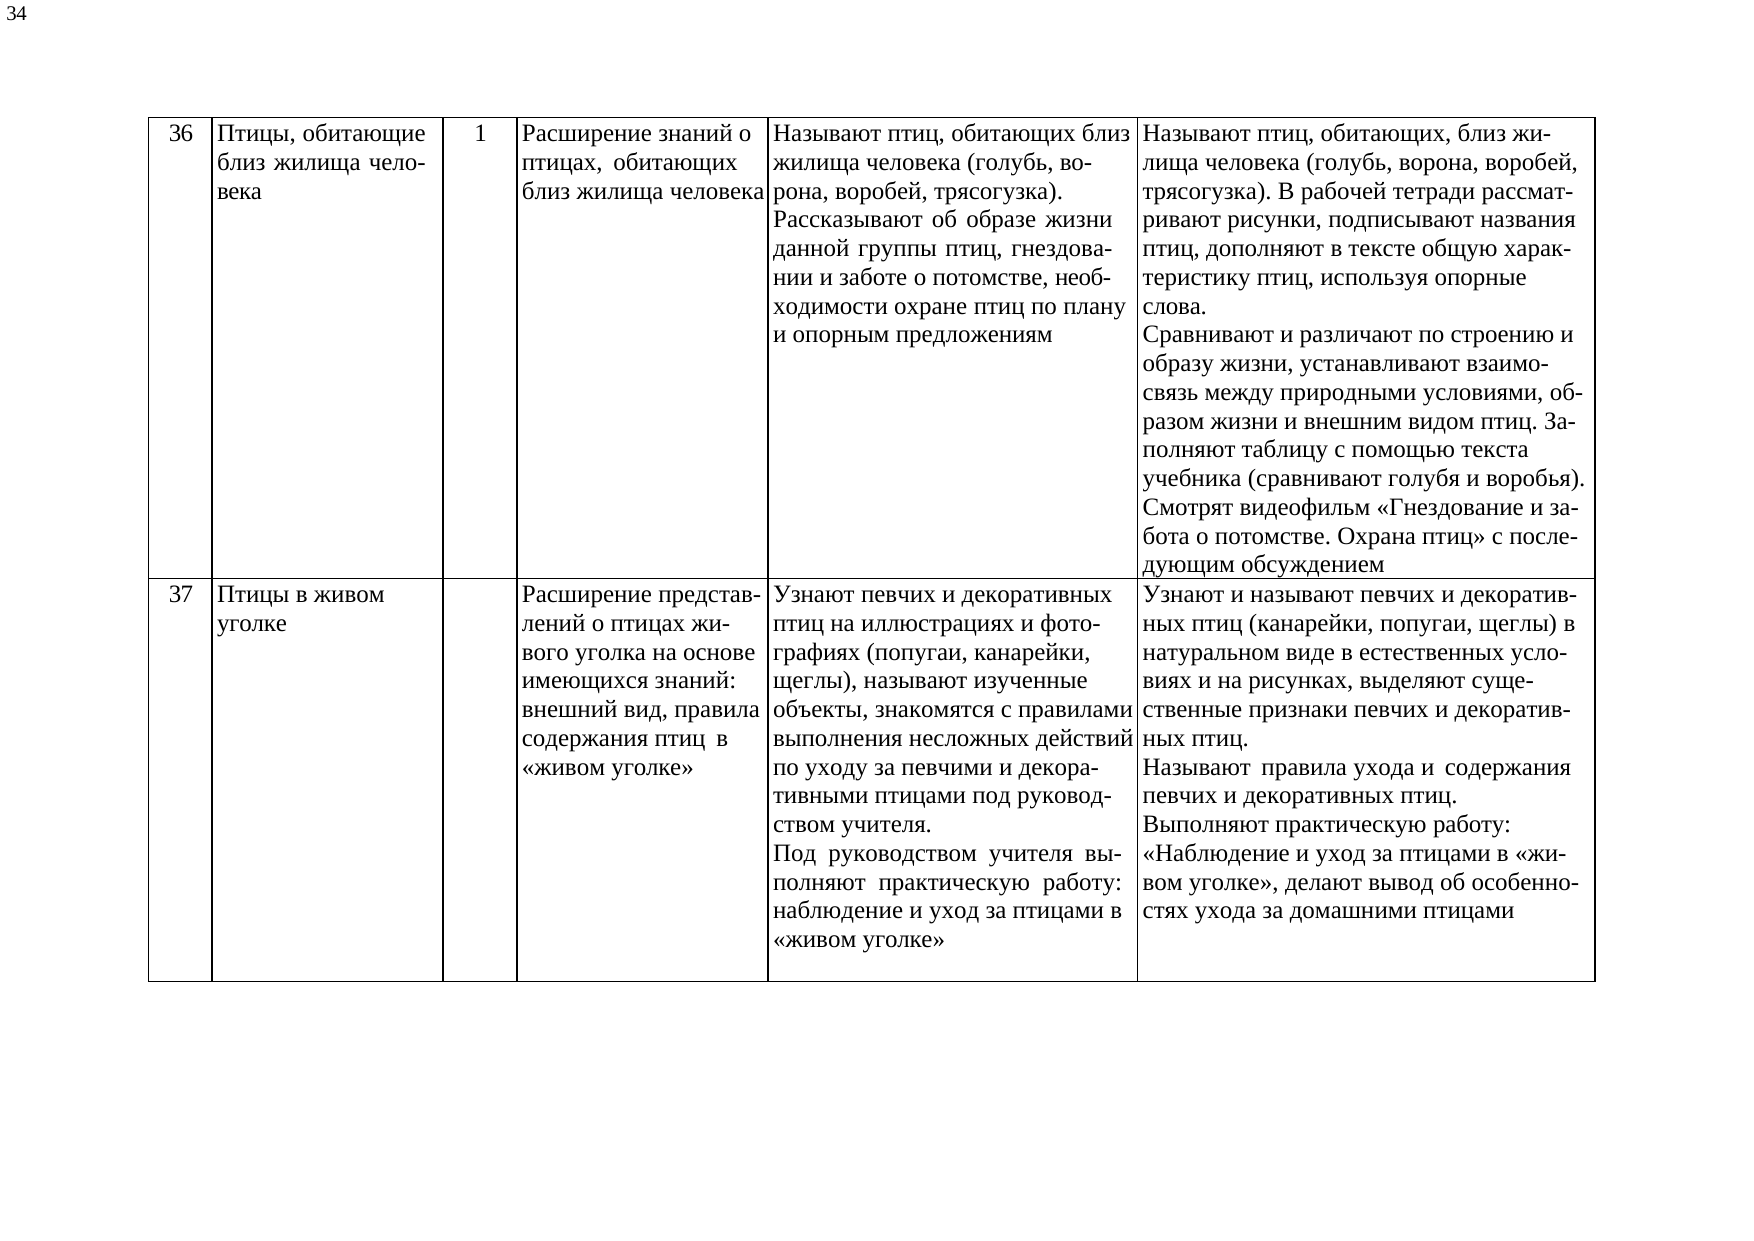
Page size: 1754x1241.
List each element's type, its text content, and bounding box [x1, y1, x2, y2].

table_header 36 [149, 118, 211, 578]
table_cell Узнают певчих и декоративных птиц на иллюстрациях и фото- графиях (попугаи, канарейки, щеглы), называют изученные объекты, знакомятся с правилами выполнения несложных действий по уходу за певчими и декора- тивными птицами под руковод- ством учителя. Под руководством учителя вы- полняют практическую работу: наблюдение и уход за птицами в «живом уголке» [769, 579, 1137, 981]
table_cell 37 [149, 579, 211, 981]
table_header Птицы, обитающие близ жилища чело- века [213, 118, 442, 578]
table_header Называют птиц, обитающих, близ жи- лища человека (голубь, ворона, воробей, трясогузка). В рабочей тетради рассмат- ривают рисунки, подписывают названия птиц, дополняют в тексте общую харак- теристику птиц, используя опорные слова. Сравнивают и различают по строению и образу жизни, устанавливают взаимо- связь между природными условиями, об- разом жизни и внешним видом птиц. За- полняют таблицу с помощью текста учебника (сравнивают голубя и воробья). Смотрят видеофильм «Гнездование и за- бота о потомстве. Охрана птиц» с после- дующим обсуждением [1138, 118, 1594, 578]
table_cell Птицы в живом уголке [213, 579, 442, 981]
table_cell Расширение представ- лений о птицах жи- вого уголка на основе имеющихся знаний: внешний вид, правила содержания птиц в «живом уголке» [518, 579, 767, 981]
table_cell Узнают и называют певчих и декоратив- ных птиц (канарейки, попугаи, щеглы) в натуральном виде в естественных усло- виях и на рисунках, выделяют суще- ственные признаки певчих и декоратив- ных птиц. Называют правила ухода и содержания певчих и декоративных птиц. Выполняют практическую работу: «Наблюдение и уход за птицами в «жи- вом уголке», делают вывод об особенно- стях ухода за домашними птицами [1138, 579, 1594, 981]
table_cell [444, 579, 516, 981]
table_header Называют птиц, обитающих близ жилища человека (голубь, во- рона, воробей, трясогузка). Рассказывают об образе жизни данной группы птиц, гнездова- нии и заботе о потомстве, необ- ходимости охране птиц по плану и опорным предложениям [769, 118, 1137, 578]
table_header Расширение знаний о птицах, обитающих близ жилища человека [518, 118, 767, 578]
table_header 1 [444, 118, 516, 578]
